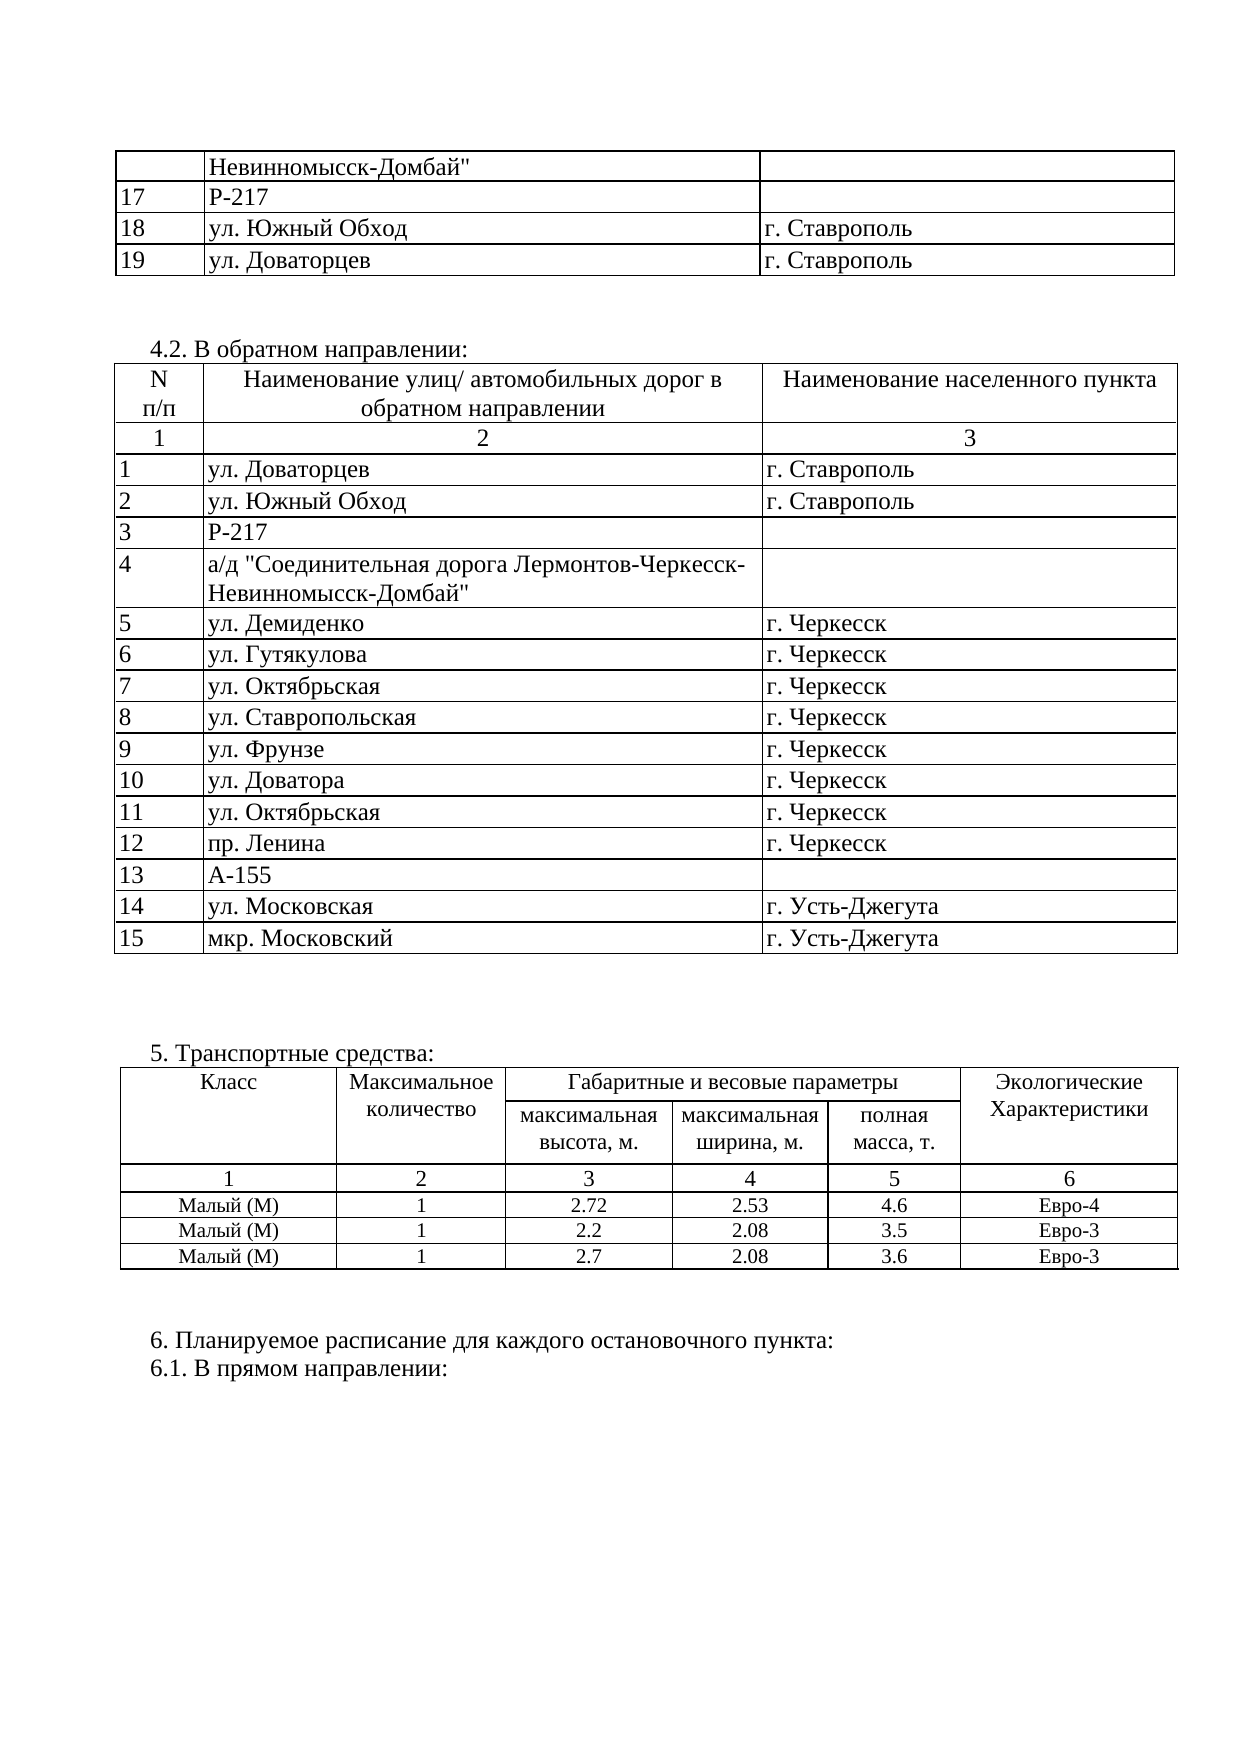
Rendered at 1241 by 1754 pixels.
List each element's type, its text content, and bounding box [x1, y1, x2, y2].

table_cell ул. Октябрьская [204, 797, 762, 827]
table_cell 16 [117, 152, 204, 180]
table_cell 2 [204, 423, 762, 453]
table_cell Малый (М) [121, 1193, 336, 1217]
table_cell 15 [115, 922, 203, 952]
table_cell ул. Южный Обход [205, 213, 759, 243]
table_cell мкр. Московский [204, 923, 762, 952]
table_cell 7 [115, 670, 203, 701]
table_cell ул. Доваторцев [204, 455, 762, 484]
table_cell [763, 548, 1177, 606]
table_cell 1 [115, 423, 203, 453]
table_header Габаритные и весовые параметры [506, 1068, 960, 1100]
table_cell г. Ставрополь [761, 213, 1174, 243]
table_cell 2.7 [506, 1244, 672, 1268]
table_cell г. Черкесск [763, 795, 1177, 827]
table_header Наименование улиц/ автомобильных дорог в обратном направлении [204, 364, 762, 422]
table_cell ул. Демиденко [204, 608, 762, 638]
table_cell 17 [117, 182, 204, 212]
table_cell 19 [117, 245, 204, 275]
text 4.2. В обратном направлении: [150, 334, 1090, 362]
table_cell г. Ставрополь [761, 245, 1174, 275]
table_cell ул. Южный Обход [204, 486, 762, 516]
table_cell г. Ставрополь [763, 485, 1177, 516]
table_cell 4 [673, 1165, 827, 1191]
table_cell 6 [961, 1165, 1177, 1191]
table_cell 1 [337, 1244, 505, 1268]
table_cell 3.5 [829, 1218, 960, 1242]
table_cell Р-217 [205, 182, 759, 212]
table_cell ул. Ставропольская [204, 702, 762, 732]
table_cell г. Черкесск [763, 638, 1177, 669]
table_cell 3 [115, 517, 203, 547]
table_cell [205, 152, 759, 180]
table_cell ул. Московская [204, 891, 762, 921]
table_cell 10 [115, 765, 203, 795]
table_cell г. Черкесск [763, 701, 1177, 732]
text 6.1. В прямом направлении: [150, 1353, 1090, 1382]
table_cell 8 [115, 702, 203, 732]
table_cell г. Усть-Джегута [763, 921, 1177, 952]
table_cell 13 [115, 859, 203, 889]
table_cell 2 [115, 486, 203, 516]
table_cell 2 [337, 1165, 505, 1191]
table_cell Малый (М) [121, 1244, 336, 1268]
table_header Экологические Характеристики [961, 1068, 1177, 1163]
table_cell пр. Ленина [204, 828, 762, 858]
table_cell 1 [337, 1193, 505, 1217]
table_cell [761, 182, 1174, 212]
table_cell 2.53 [673, 1193, 827, 1217]
table_cell г. Черкесск [763, 606, 1177, 638]
table_cell А-155 [204, 860, 762, 889]
table_cell 14 [115, 891, 203, 921]
table_header N п/п [115, 364, 203, 422]
table_cell 6 [115, 639, 203, 669]
table_cell г. Черкесск [763, 669, 1177, 701]
table_cell 2.72 [506, 1193, 672, 1217]
table_cell г. Черкесск [763, 764, 1177, 795]
table_cell 2.08 [673, 1244, 827, 1268]
text 5. Транспортные средства: [150, 1038, 1090, 1067]
table_cell а/д "Соединительная дорога Лермонтов-Черкесск-Невинномысск-Домбай" [204, 549, 762, 606]
table_cell 3 [506, 1165, 672, 1191]
table_header Наименование населенного пункта [763, 364, 1177, 422]
table_cell 3 [763, 422, 1177, 453]
table_cell 1 [337, 1218, 505, 1242]
table_cell максимальная ширина, м. [673, 1102, 827, 1163]
table_cell Евро-3 [961, 1218, 1177, 1242]
table_header Класс [121, 1068, 336, 1163]
table_cell г. Ставрополь [763, 453, 1177, 484]
table_cell Евро-4 [961, 1193, 1177, 1217]
table_cell [763, 858, 1177, 889]
table_cell 12 [115, 828, 203, 858]
table_cell г. Черкесск [763, 732, 1177, 764]
table_cell 3.6 [829, 1244, 960, 1268]
table_cell 5 [829, 1165, 960, 1191]
table_cell 2.2 [506, 1218, 672, 1242]
table_cell Малый (М) [121, 1218, 336, 1242]
table_cell ул. Октябрьская [204, 671, 762, 701]
table_cell 5 [115, 608, 203, 638]
text 6. Планируемое расписание для каждого остановочного пункта: [150, 1325, 1090, 1353]
table_cell ул. Доваторцев [205, 245, 759, 275]
table_cell г. Черкесск [763, 827, 1177, 858]
table_header Максимальное количество [337, 1068, 505, 1163]
table_cell Евро-3 [961, 1244, 1177, 1268]
table_cell 1 [115, 454, 203, 484]
table_cell ул. Доватора [204, 765, 762, 795]
table_cell [763, 516, 1177, 547]
table_cell ул. Фрунзе [204, 734, 762, 764]
table_cell 1 [121, 1165, 336, 1191]
table_cell [761, 152, 1174, 180]
table_cell г. Усть-Джегута [763, 890, 1177, 921]
table_cell 18 [117, 213, 204, 243]
table_cell ул. Гутякулова [204, 640, 762, 669]
table_cell 4 [115, 549, 203, 606]
table_cell 9 [115, 733, 203, 764]
table_cell Р-217 [204, 518, 762, 547]
table_cell максимальная высота, м. [506, 1102, 672, 1163]
table_cell 2.08 [673, 1218, 827, 1242]
table_cell 4.6 [829, 1193, 960, 1217]
table_cell 11 [115, 796, 203, 827]
table_cell полная масса, т. [829, 1102, 960, 1163]
